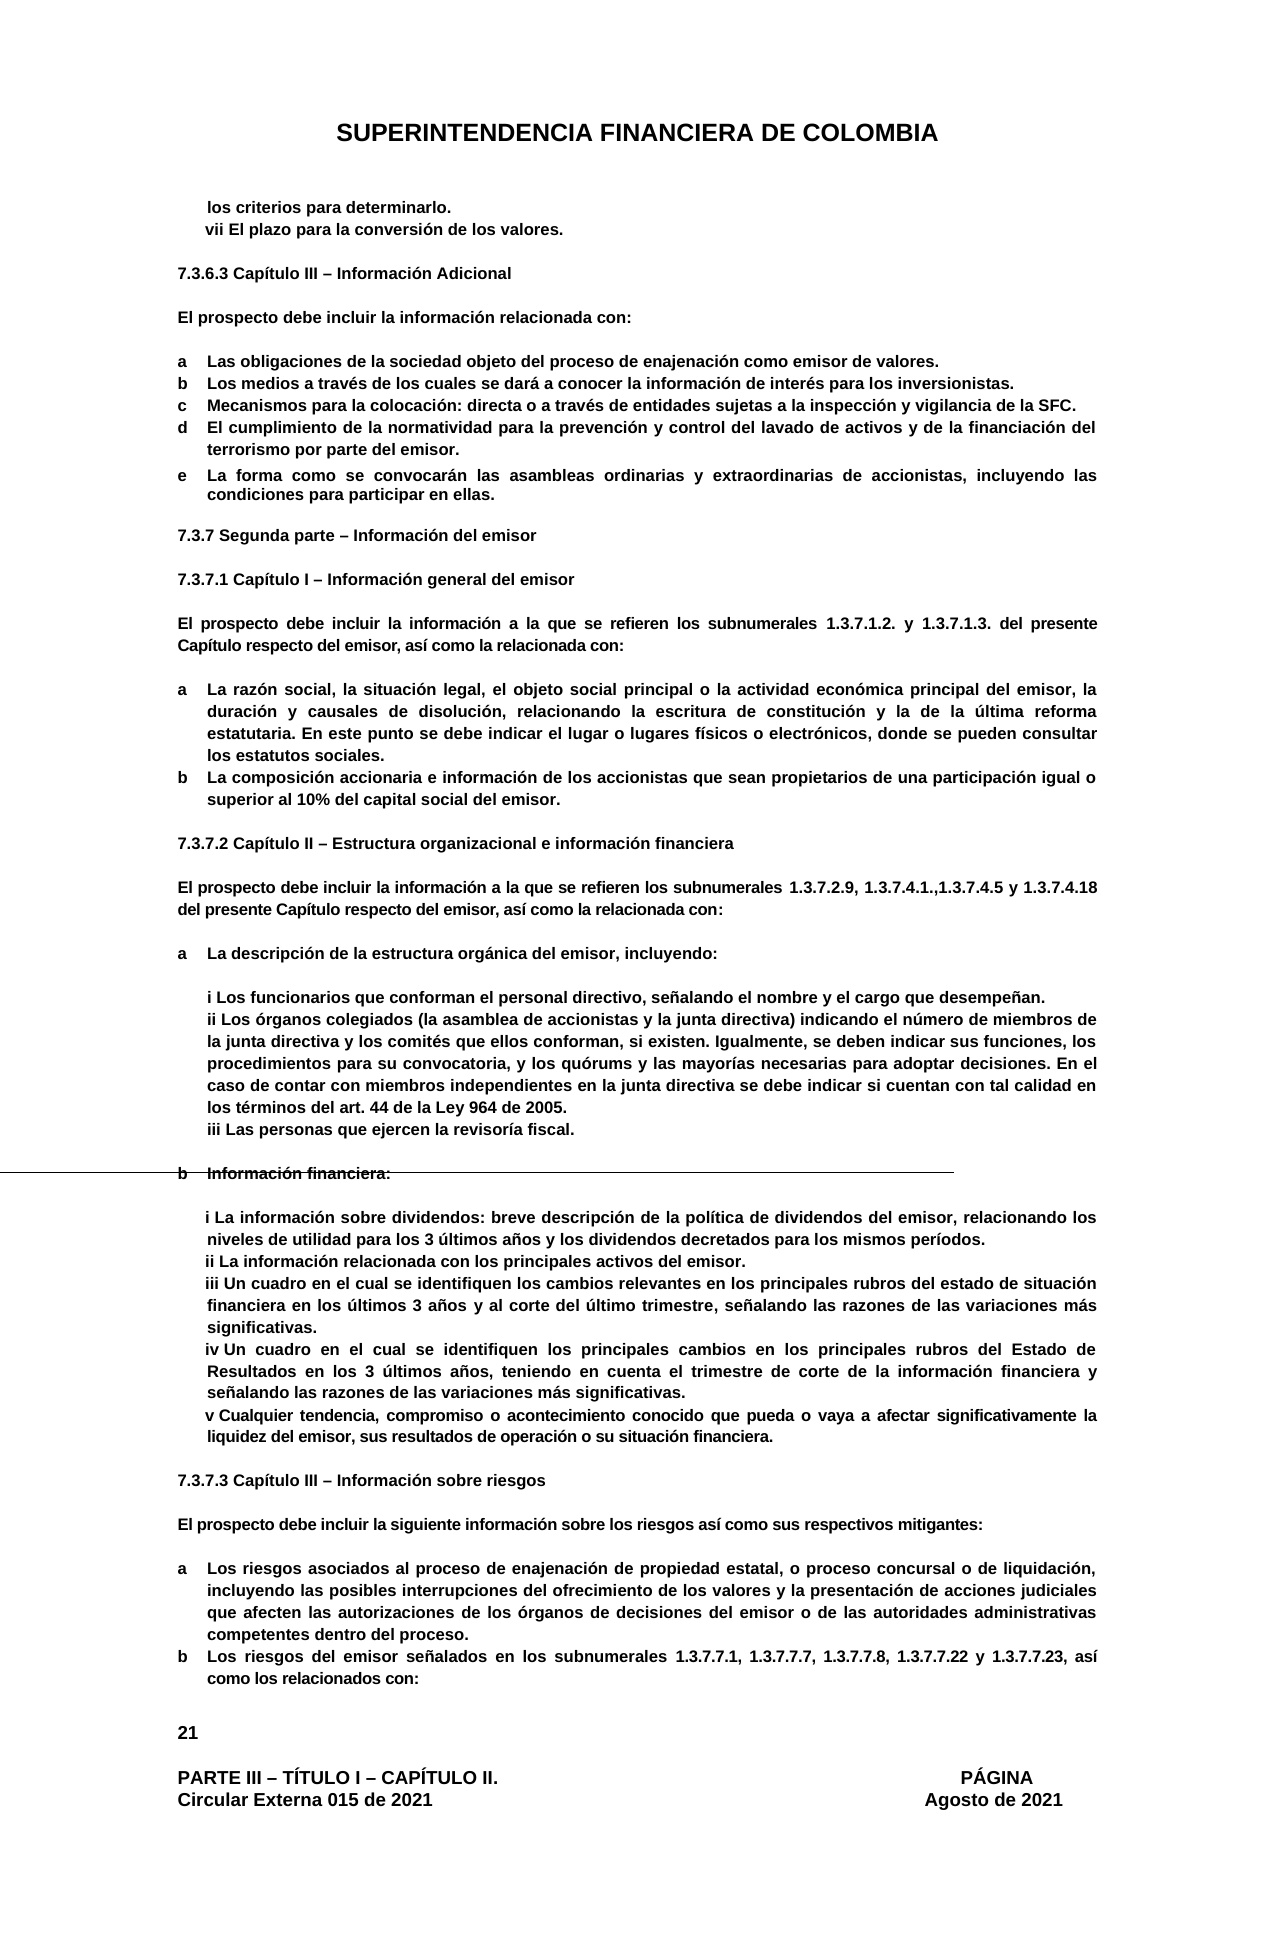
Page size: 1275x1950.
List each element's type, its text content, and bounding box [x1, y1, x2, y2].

subtitle Cualquier tendencia, compromiso o acontecimiento conocido que pueda o vaya a afectar significativamente la liquidez del emisor, sus resultados de operación o su situación financiera. [205, 1405, 1098, 1446]
subtitle Los funcionarios que conforman el personal directivo, señalando el nombre y el cargo que desempeñan. [207, 988, 1098, 1007]
subtitle Las personas que ejercen la revisoría fiscal. [207, 1119, 1098, 1139]
subtitle Los órganos colegiados (la asamblea de accionistas y la junta directiva) indicando el número de miembros de la junta directiva y los comités que ellos conforman, si existen. Igualmente, se deben indicar sus funciones, los procedimientos para su convocatoria, y los quórums y las mayorías necesarias para adoptar decisiones. En el caso de contar con miembros independientes en la junta directiva se debe indicar si cuentan con tal calidad en los términos del art. 44 de la Ley 964 de 2005. [207, 1010, 1098, 1117]
subtitle El plazo para la conversión de los valores. [205, 220, 1098, 239]
subtitle La composición accionaria e información de los accionistas que sean propietarios de una participación igual o superior al 10% del capital social del emisor. [177, 768, 1098, 809]
subtitle La información sobre dividendos: breve descripción de la política de dividendos del emisor, relacionando los niveles de utilidad para los 3 últimos años y los dividendos decretados para los mismos períodos. [205, 1207, 1098, 1249]
subtitle Los riesgos del emisor señalados en los subnumerales 1.3.7.7.1, 1.3.7.7.7, 1.3.7.7.8, 1.3.7.7.22 y 1.3.7.7.23, así como los relacionados con: [177, 1647, 1098, 1688]
text El prospecto debe incluir la información relacionada con: [177, 308, 1098, 327]
subtitle Los riesgos asociados al proceso de enajenación de propiedad estatal, o proceso concursal o de liquidación, incluyendo las posibles interrupciones del ofrecimiento de los valores y la presentación de acciones judiciales que afecten las autorizaciones de los órganos de decisiones del emisor o de las autoridades administrativas competentes dentro del proceso. [177, 1559, 1098, 1644]
subtitle Segunda parte – Información del emisor [177, 526, 1098, 545]
subtitle Capítulo II – Estructura organizacional e información financiera [177, 834, 1098, 853]
subtitle La descripción de la estructura orgánica del emisor, incluyendo: [177, 944, 1098, 963]
subtitle Mecanismos para la colocación: directa o a través de entidades sujetas a la inspección y vigilancia de la SFC. [177, 396, 1098, 415]
subtitle Capítulo III – Información sobre riesgos [177, 1471, 1098, 1490]
subtitle El cumplimiento de la normatividad para la prevención y control del lavado de activos y de la financiación del terrorismo por parte del emisor. [177, 418, 1098, 459]
subtitle Información financiera: [177, 1163, 1098, 1183]
text El prospecto debe incluir la siguiente información sobre los riesgos así como sus respectivos mitigantes: [177, 1515, 1098, 1534]
subtitle El prospecto debe incluir la información a la que se refieren los subnumerales 1.3.7.1.2. y 1.3.7.1.3. del presente Capítulo respecto del emisor, así como la relacionada con: [177, 614, 1098, 655]
text El prospecto debe incluir la información a la que se refieren los subnumerales 1.3.7.2.9, 1.3.7.4.1.,1.3.7.4.5 y 1.3.7.4.18 del presente Capítulo respecto del emisor, así como la relacionada con: [177, 878, 1098, 919]
subtitle La información relacionada con los principales activos del emisor. [205, 1251, 1098, 1271]
subtitle Un cuadro en el cual se identifiquen los cambios relevantes en los principales rubros del estado de situación financiera en los últimos 3 años y al corte del último trimestre, señalando las razones de las variaciones más significativas. [205, 1273, 1098, 1337]
subtitle La forma como se convocarán las asambleas ordinarias y extraordinarias de accionistas, incluyendo las condiciones para participar en ellas. [177, 466, 1098, 504]
subtitle Capítulo III – Información Adicional [177, 264, 1098, 283]
subtitle La razón social, la situación legal, el objeto social principal o la actividad económica principal del emisor, la duración y causales de disolución, relacionando la escritura de constitución y la de la última reforma estatutaria. En este punto se debe indicar el lugar o lugares físicos o electrónicos, donde se pueden consultar los estatutos sociales. [177, 680, 1098, 765]
subtitle Los medios a través de los cuales se dará a conocer la información de interés para los inversionistas. [177, 374, 1098, 393]
subtitle Un cuadro en el cual se identifiquen los principales cambios en los principales rubros del Estado de Resultados en los 3 últimos años, teniendo en cuenta el trimestre de corte de la información financiera y señalando las razones de las variaciones más significativas. [205, 1339, 1098, 1402]
subtitle Las obligaciones de la sociedad objeto del proceso de enajenación como emisor de valores. [177, 352, 1098, 371]
subtitle Capítulo I – Información general del emisor [177, 570, 1098, 589]
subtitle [205, 198, 1098, 217]
